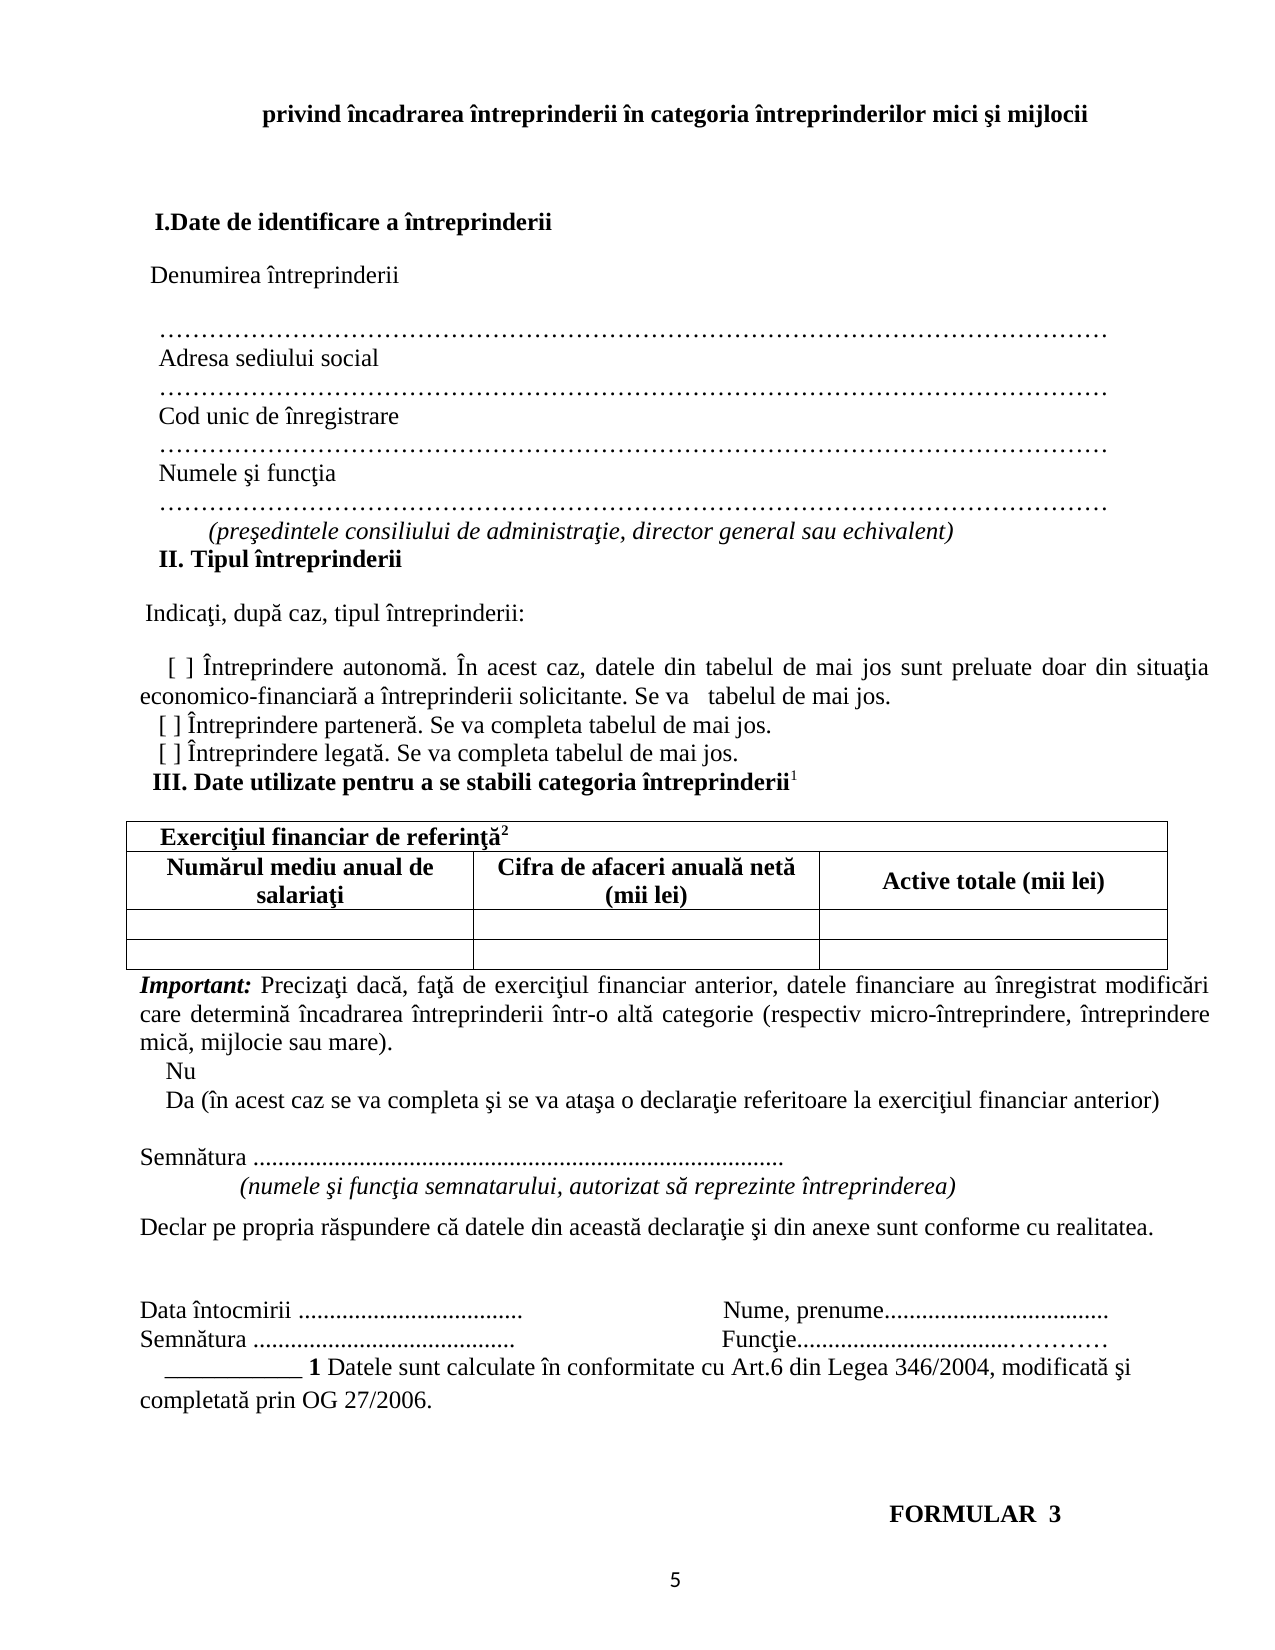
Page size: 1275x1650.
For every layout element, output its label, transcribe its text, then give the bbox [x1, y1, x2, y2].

text Indicaţi, după caz, tipul întreprinderii: [139, 598, 1211, 627]
table_cell [127, 940, 473, 969]
text II. Tipul întreprinderii [139, 544, 1211, 573]
table_cell [820, 910, 1167, 939]
text Semnătura ..................................................................................... [139, 1142, 1211, 1171]
text III. Date utilizate pentru a se stabili categoria întreprinderii1 [139, 767, 1211, 796]
text Declar pe propria răspundere că datele din această declaraţie şi din anexe sunt conforme cu realitatea. [139, 1212, 1211, 1241]
table_cell Numărul mediu anual de salariaţi [127, 852, 473, 909]
text Cod unic de înregistrare [139, 401, 1211, 429]
table_cell Active totale (mii lei) [820, 852, 1167, 909]
text Semnătura .......................................... Funcţie..................................………… [139, 1324, 1211, 1352]
table_cell Cifra de afaceri anuală netă (mii lei) [474, 852, 819, 909]
text I.Date de identificare a întreprinderii [154, 207, 1211, 236]
text  Nu [139, 1056, 1211, 1085]
text [ ] Întreprindere autonomă. În acest caz, datele din tabelul de mai jos sunt preluate doar din situaţia economico-financiară a întreprinderii solicitante. Se va tabelul de mai jos. [139, 652, 1211, 710]
table_cell [474, 910, 819, 939]
text ___________ 1 Datele sunt calculate în conformitate cu Art.6 din Legea 346/2004, modificată şi completată prin OG 27/2006. [139, 1352, 1211, 1414]
text  Da (în acest caz se va completa şi se va ataşa o declaraţie referitoare la exerciţiul financiar anterior) [139, 1085, 1211, 1114]
table_cell [127, 910, 473, 939]
text FORMULAR 3 [139, 1499, 1211, 1528]
text Denumirea întreprinderii [139, 261, 1211, 289]
text privind încadrarea întreprinderii în categoria întreprinderilor mici şi mijlocii [139, 99, 1211, 128]
text Adresa sediului social [139, 343, 1211, 372]
table_cell [474, 940, 819, 969]
text …………………………………………………………………………………………………… [139, 429, 1211, 458]
text …………………………………………………………………………………………………… [139, 314, 1211, 343]
text [ ] Întreprindere legată. Se va completa tabelul de mai jos. [139, 738, 1211, 767]
text Numele şi funcţia [139, 458, 1211, 487]
text [ ] Întreprindere parteneră. Se va completa tabelul de mai jos. [139, 710, 1211, 738]
text Data întocmirii .................................... Nume, prenume.................................... [139, 1295, 1211, 1324]
text (preşedintele consiliului de administraţie, director general sau echivalent) [139, 516, 1211, 544]
text …………………………………………………………………………………………………… [139, 372, 1211, 401]
text Important: Precizaţi dacă, faţă de exerciţiul financiar anterior, datele financiare au înregistrat modificări care determină încadrarea întreprinderii într-o altă categorie (respectiv micro-întreprindere, întreprindere mică, mijlocie sau mare). [139, 970, 1211, 1056]
table_cell [820, 940, 1167, 969]
text …………………………………………………………………………………………………… [139, 487, 1211, 516]
text (numele şi funcţia semnatarului, autorizat să reprezinte întreprinderea) [139, 1171, 1211, 1200]
table_header Exerciţiul financiar de referinţă2 [127, 822, 1167, 851]
